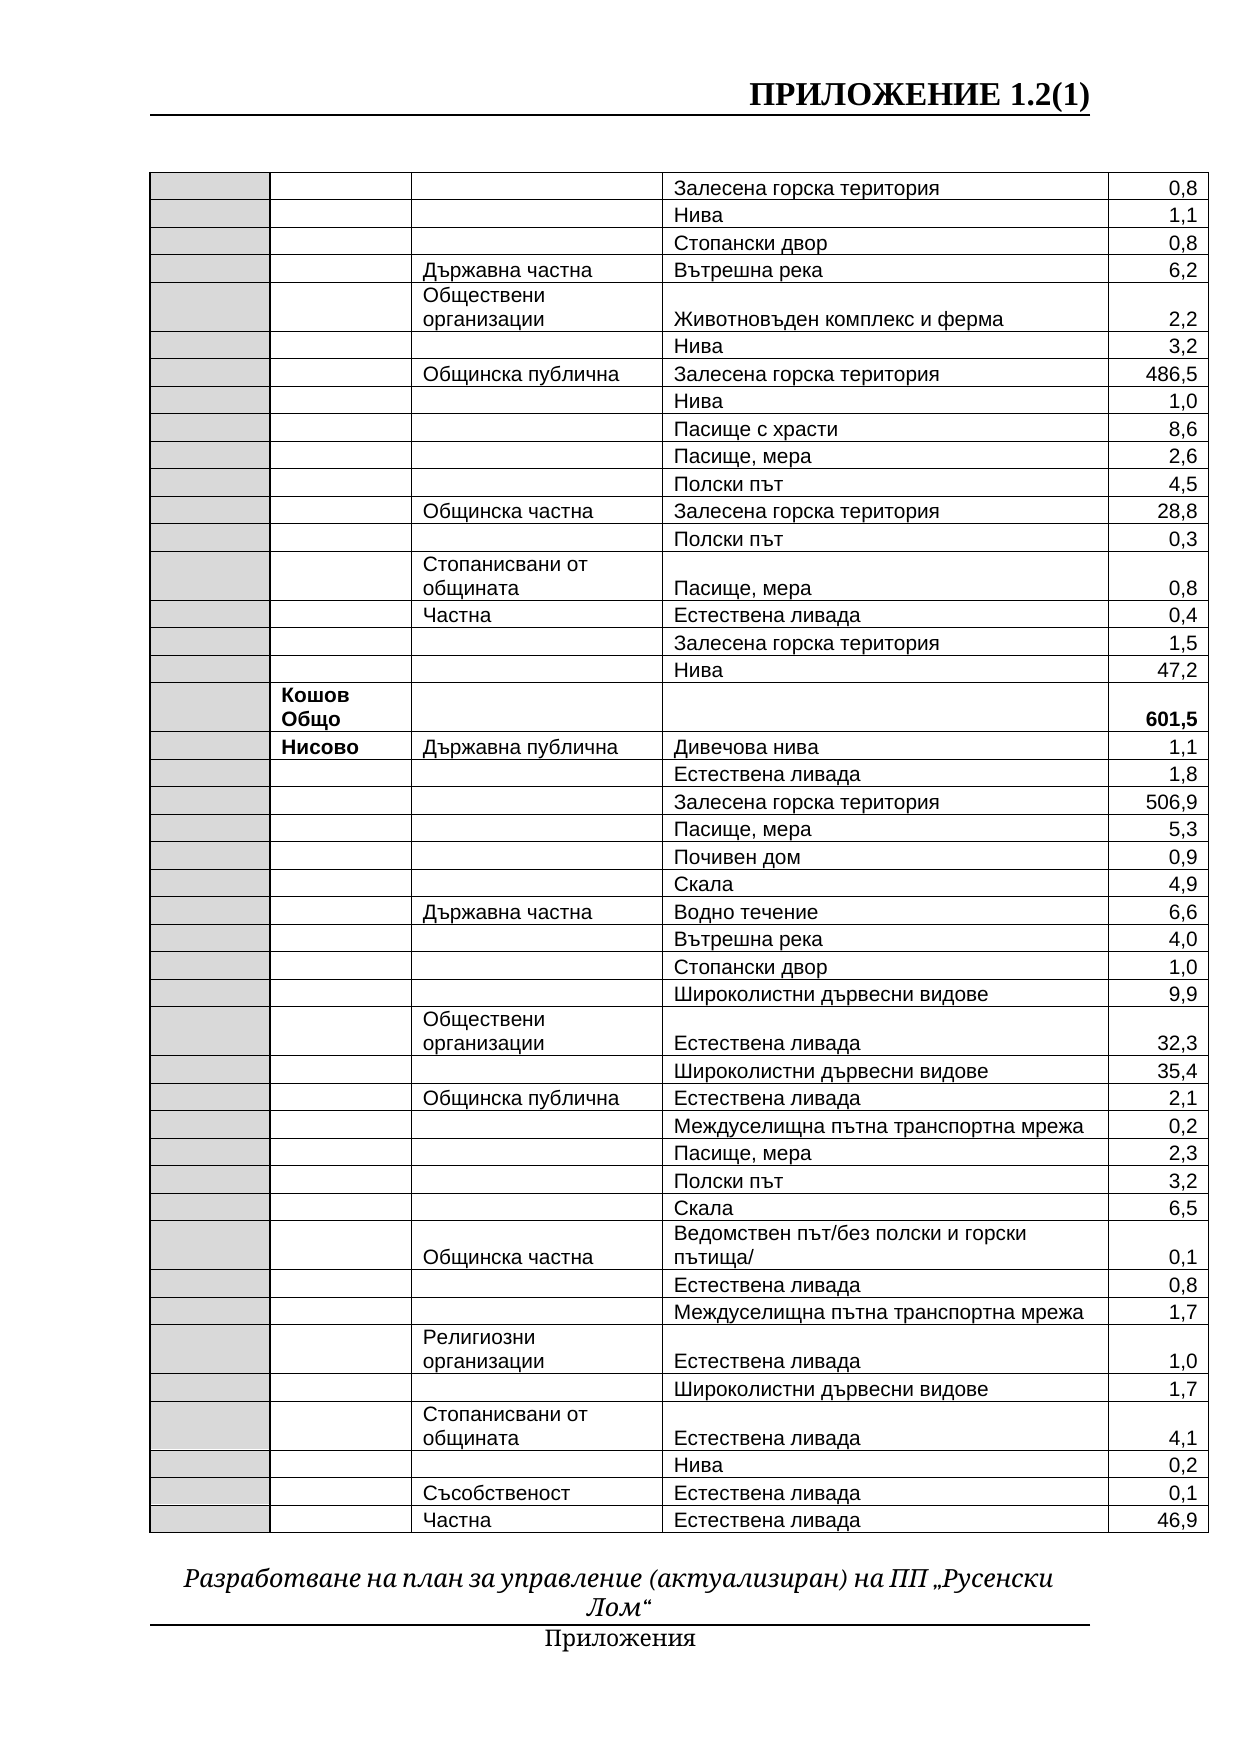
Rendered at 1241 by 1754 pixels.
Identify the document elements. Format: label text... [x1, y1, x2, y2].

table_cell 1,0 [1109, 952, 1208, 979]
table_cell Полски път [663, 524, 1108, 551]
table_cell Частна [412, 1506, 662, 1532]
table_cell [271, 925, 411, 951]
table_cell [151, 255, 269, 282]
table_cell [663, 683, 1108, 731]
table_cell [412, 173, 662, 199]
table_cell Широколистни дървесни видове [663, 1374, 1108, 1401]
table_cell [412, 332, 662, 358]
table_cell [151, 732, 269, 759]
table_cell [151, 1056, 269, 1083]
table_cell [151, 842, 269, 869]
table_cell [271, 1402, 411, 1449]
table_cell 0,8 [1109, 173, 1208, 199]
table_cell [151, 1270, 269, 1297]
table_cell [151, 897, 269, 924]
table_cell 1,0 [1109, 1325, 1208, 1373]
table_cell [151, 497, 269, 523]
table_cell [412, 442, 662, 468]
table_cell [271, 1298, 411, 1324]
table_cell Стопанисвани от общината [412, 552, 662, 600]
table_cell [151, 1478, 269, 1504]
table_cell [151, 283, 269, 331]
table_cell [412, 469, 662, 496]
table_cell [151, 1084, 269, 1110]
table_cell [271, 283, 411, 331]
table_cell [271, 760, 411, 786]
table_cell [151, 1374, 269, 1401]
table_cell Естествена ливада [663, 760, 1108, 786]
table_cell 32,3 [1109, 1007, 1208, 1055]
table_cell Широколистни дървесни видове [663, 1056, 1108, 1083]
table_cell 1,0 [1109, 387, 1208, 413]
table_cell [271, 1374, 411, 1401]
table_cell [271, 469, 411, 496]
table_cell [151, 414, 269, 441]
table_cell Залесена горска територия [663, 173, 1108, 199]
table_cell [271, 1451, 411, 1477]
table_cell [271, 332, 411, 358]
table_cell 0,8 [1109, 552, 1208, 600]
table_cell [151, 1221, 269, 1269]
table_cell 506,9 [1109, 787, 1208, 814]
table_cell [151, 200, 269, 227]
table_cell [412, 1111, 662, 1138]
table_cell [271, 870, 411, 896]
table_cell 5,3 [1109, 815, 1208, 841]
table_cell Частна [412, 601, 662, 627]
table_cell Държавна частна [412, 897, 662, 924]
table_cell 2,2 [1109, 283, 1208, 331]
table_cell 0,9 [1109, 842, 1208, 869]
table_cell 47,2 [1109, 656, 1208, 682]
table_cell 1,5 [1109, 628, 1208, 655]
table_cell [271, 442, 411, 468]
table_cell 0,4 [1109, 601, 1208, 627]
table_cell Обществени организации [412, 1007, 662, 1055]
table_cell [271, 414, 411, 441]
table_cell 0,1 [1109, 1221, 1208, 1269]
table_cell [412, 1374, 662, 1401]
table_cell 2,1 [1109, 1084, 1208, 1110]
table_cell [151, 980, 269, 1006]
table_cell [151, 925, 269, 951]
table_cell Полски път [663, 469, 1108, 496]
table_cell [151, 1506, 269, 1532]
table_cell [412, 870, 662, 896]
table_cell Нива [663, 200, 1108, 227]
table_cell 1,7 [1109, 1374, 1208, 1401]
table_cell 4,9 [1109, 870, 1208, 896]
table_cell [271, 1325, 411, 1373]
table_cell [151, 1166, 269, 1193]
table_cell 4,5 [1109, 469, 1208, 496]
table_cell [151, 442, 269, 468]
table_cell [412, 925, 662, 951]
table_cell 28,8 [1109, 497, 1208, 523]
table_cell 9,9 [1109, 980, 1208, 1006]
table_cell Полски път [663, 1166, 1108, 1193]
table_cell [412, 1139, 662, 1165]
table_cell 35,4 [1109, 1056, 1208, 1083]
table_cell Кошов Общо [271, 683, 411, 731]
table_cell [412, 683, 662, 731]
table_cell Вътрешна река [663, 925, 1108, 951]
table_cell [151, 870, 269, 896]
table_cell 1,1 [1109, 732, 1208, 759]
table_cell Естествена ливада [663, 1270, 1108, 1297]
table_cell [151, 1139, 269, 1165]
table_cell [271, 228, 411, 254]
table_cell [412, 1451, 662, 1477]
table_cell Животновъден комплекс и ферма [663, 283, 1108, 331]
table_cell [151, 1402, 269, 1449]
table_cell [151, 1111, 269, 1138]
table_cell Дивечова нива [663, 732, 1108, 759]
table_cell [412, 387, 662, 413]
table_cell [412, 228, 662, 254]
table_cell [412, 842, 662, 869]
table_cell 1,8 [1109, 760, 1208, 786]
table_cell [271, 601, 411, 627]
table_cell [271, 1221, 411, 1269]
table_cell [151, 601, 269, 627]
table_cell Междуселищна пътна транспортна мрежа [663, 1298, 1108, 1324]
table_cell [412, 787, 662, 814]
table_cell [271, 1056, 411, 1083]
table_cell [412, 656, 662, 682]
table_cell Нива [663, 1451, 1108, 1477]
table_cell [271, 1270, 411, 1297]
table_cell Естествена ливада [663, 1325, 1108, 1373]
table_cell [412, 1194, 662, 1220]
table_cell Почивен дом [663, 842, 1108, 869]
table_cell Скала [663, 1194, 1108, 1220]
table_cell Пасище, мера [663, 1139, 1108, 1165]
table_cell [271, 1007, 411, 1055]
table_cell [271, 173, 411, 199]
table_cell [151, 1325, 269, 1373]
table_cell 486,5 [1109, 359, 1208, 386]
table_cell [412, 980, 662, 1006]
table_cell Обществени организации [412, 283, 662, 331]
table_cell [412, 1056, 662, 1083]
table_cell [412, 414, 662, 441]
table_cell [151, 228, 269, 254]
table_cell 0,1 [1109, 1478, 1208, 1504]
table_cell [271, 255, 411, 282]
table_cell [412, 628, 662, 655]
table_cell Държавна публична [412, 732, 662, 759]
table_cell Широколистни дървесни видове [663, 980, 1108, 1006]
table_cell [271, 787, 411, 814]
table_cell [271, 1506, 411, 1532]
table_cell [412, 952, 662, 979]
table_cell [271, 387, 411, 413]
table_cell [271, 842, 411, 869]
table_cell Ведомствен път/без полски и горски пътища/ [663, 1221, 1108, 1269]
table_cell 0,3 [1109, 524, 1208, 551]
table_cell [271, 628, 411, 655]
table_cell Залесена горска територия [663, 497, 1108, 523]
table_cell Пасище, мера [663, 442, 1108, 468]
table_cell Стопански двор [663, 952, 1108, 979]
table_cell [151, 469, 269, 496]
table_cell Общинска частна [412, 497, 662, 523]
table_cell [151, 359, 269, 386]
table_cell 8,6 [1109, 414, 1208, 441]
table_cell Пасище, мера [663, 815, 1108, 841]
table_cell [271, 497, 411, 523]
table_cell 2,3 [1109, 1139, 1208, 1165]
table_cell [271, 200, 411, 227]
table_cell [412, 1298, 662, 1324]
table_cell [412, 815, 662, 841]
table_cell Естествена ливада [663, 601, 1108, 627]
table_cell [151, 656, 269, 682]
table_cell [151, 760, 269, 786]
table_cell 4,1 [1109, 1402, 1208, 1449]
table_cell [271, 359, 411, 386]
table_cell Държавна частна [412, 255, 662, 282]
table_cell Стопански двор [663, 228, 1108, 254]
table_cell Естествена ливада [663, 1007, 1108, 1055]
table_cell [151, 173, 269, 199]
table_cell Естествена ливада [663, 1478, 1108, 1504]
table_cell [151, 1451, 269, 1477]
table_cell Общинска публична [412, 1084, 662, 1110]
table_cell Естествена ливада [663, 1084, 1108, 1110]
table_cell Нива [663, 656, 1108, 682]
table_cell [151, 952, 269, 979]
table_cell Стопанисвани от общината [412, 1402, 662, 1449]
table_cell 0,2 [1109, 1111, 1208, 1138]
table_cell Водно течение [663, 897, 1108, 924]
table_cell [412, 1270, 662, 1297]
table_cell 6,6 [1109, 897, 1208, 924]
table_cell [412, 760, 662, 786]
table_cell [412, 524, 662, 551]
table_cell [271, 1478, 411, 1504]
table_cell Естествена ливада [663, 1402, 1108, 1449]
table_cell Нива [663, 332, 1108, 358]
table_cell [271, 1166, 411, 1193]
table_cell [271, 552, 411, 600]
table_cell [271, 1111, 411, 1138]
table_cell Общинска частна [412, 1221, 662, 1269]
table_cell 0,8 [1109, 228, 1208, 254]
table_cell [151, 1194, 269, 1220]
table_cell 4,0 [1109, 925, 1208, 951]
table_cell 6,2 [1109, 255, 1208, 282]
table_cell [271, 524, 411, 551]
table_cell [271, 656, 411, 682]
table_cell [151, 552, 269, 600]
table_cell Пасище с храсти [663, 414, 1108, 441]
table_cell Пасище, мера [663, 552, 1108, 600]
table_cell 3,2 [1109, 1166, 1208, 1193]
table_cell Религиозни организации [412, 1325, 662, 1373]
table_cell [271, 815, 411, 841]
table_cell 6,5 [1109, 1194, 1208, 1220]
table_cell [151, 815, 269, 841]
table_cell 3,2 [1109, 332, 1208, 358]
table_cell [151, 628, 269, 655]
table_cell Залесена горска територия [663, 359, 1108, 386]
table_cell [151, 787, 269, 814]
table_cell [271, 897, 411, 924]
table_cell Общинска публична [412, 359, 662, 386]
table_cell [271, 1139, 411, 1165]
table_cell Междуселищна пътна транспортна мрежа [663, 1111, 1108, 1138]
table_cell 1,1 [1109, 200, 1208, 227]
table_cell Нисово [271, 732, 411, 759]
table_cell 1,7 [1109, 1298, 1208, 1324]
table_cell [151, 387, 269, 413]
table_cell [271, 1084, 411, 1110]
table_cell Съсобственост [412, 1478, 662, 1504]
table_cell 0,8 [1109, 1270, 1208, 1297]
table_cell [271, 952, 411, 979]
table_cell [151, 524, 269, 551]
table_cell Вътрешна река [663, 255, 1108, 282]
table_cell [412, 1166, 662, 1193]
table_cell 2,6 [1109, 442, 1208, 468]
table_cell Залесена горска територия [663, 787, 1108, 814]
table_cell [151, 683, 269, 731]
table_cell [151, 332, 269, 358]
table_cell Залесена горска територия [663, 628, 1108, 655]
table_cell [271, 1194, 411, 1220]
table_cell [412, 200, 662, 227]
table_cell [151, 1298, 269, 1324]
table_cell 0,2 [1109, 1451, 1208, 1477]
table_cell 601,5 [1109, 683, 1208, 731]
table_cell [151, 1007, 269, 1055]
table_cell Скала [663, 870, 1108, 896]
table_cell [271, 980, 411, 1006]
table_cell Нива [663, 387, 1108, 413]
table_cell Естествена ливада [663, 1506, 1108, 1532]
table_cell 46,9 [1109, 1506, 1208, 1532]
